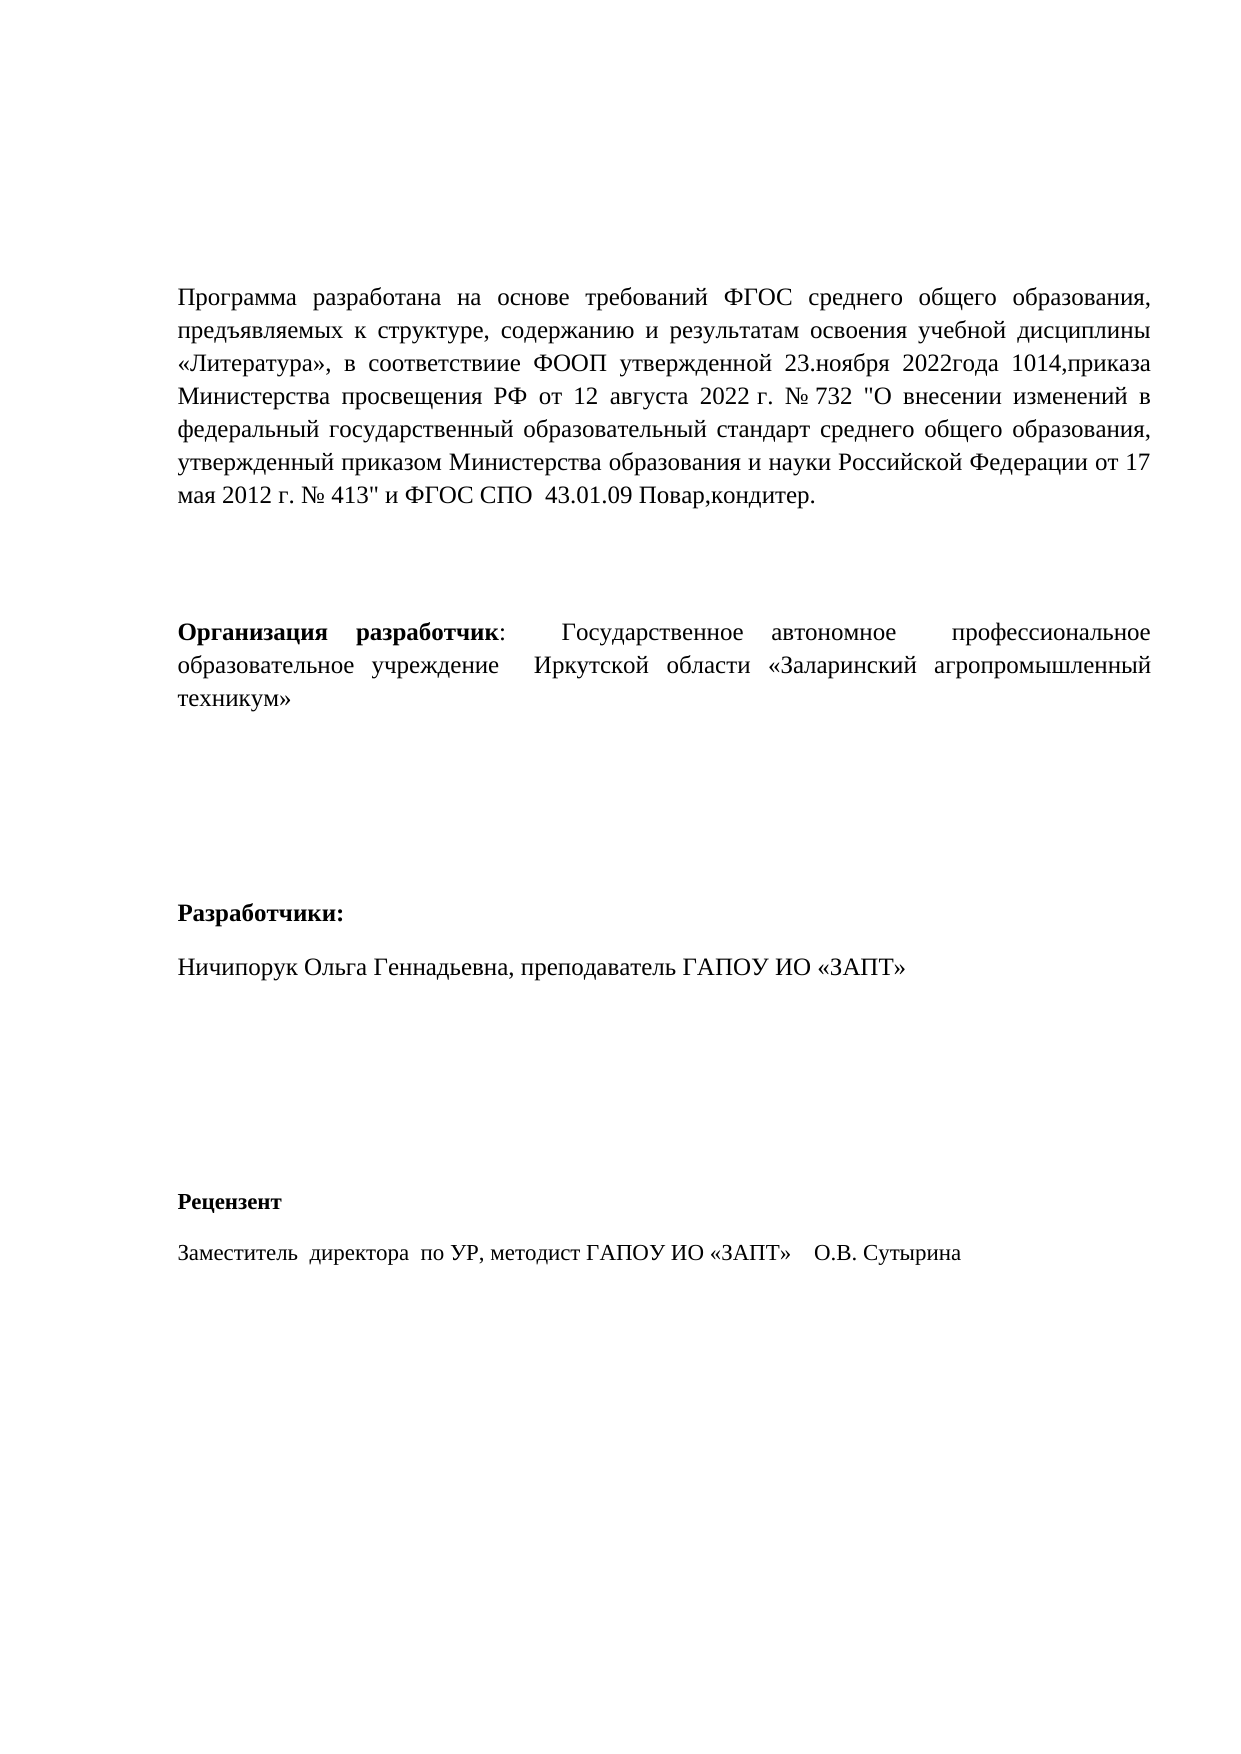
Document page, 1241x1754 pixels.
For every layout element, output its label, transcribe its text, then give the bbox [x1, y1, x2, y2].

text Заместитель директора по УР, методист ГАПОУ ИО «ЗАПТ» О.В. Сутырина [177, 1239, 1152, 1265]
text Организация разработчик: Государственное автономное профессиональное образовательное учреждение Иркутской области «Заларинский агропромышленный техникум» [177, 617, 1152, 712]
text Разработчики: [177, 898, 1152, 927]
text Программа разработана на основе требований ФГОС среднего общего образования, предъявляемых к структуре, содержанию и результатам освоения учебной дисциплины «Литература», в соответствиие ФООП утвержденной 23.ноября 2022года 1014,приказа Министерства просвещения РФ от 12 августа 2022 г. № 732 "О внесении изменений в федеральный государственный образовательный стандарт среднего общего образования, утвержденный приказом Министерства образования и науки Российской Федерации от 17 мая 2012 г. № 413" и ФГОС СПО 43.01.09 Повар,кондитер. [177, 282, 1152, 509]
text Рецензент [177, 1188, 1152, 1214]
text Ничипорук Ольга Геннадьевна, преподаватель ГАПОУ ИО «ЗАПТ» [177, 952, 1152, 981]
